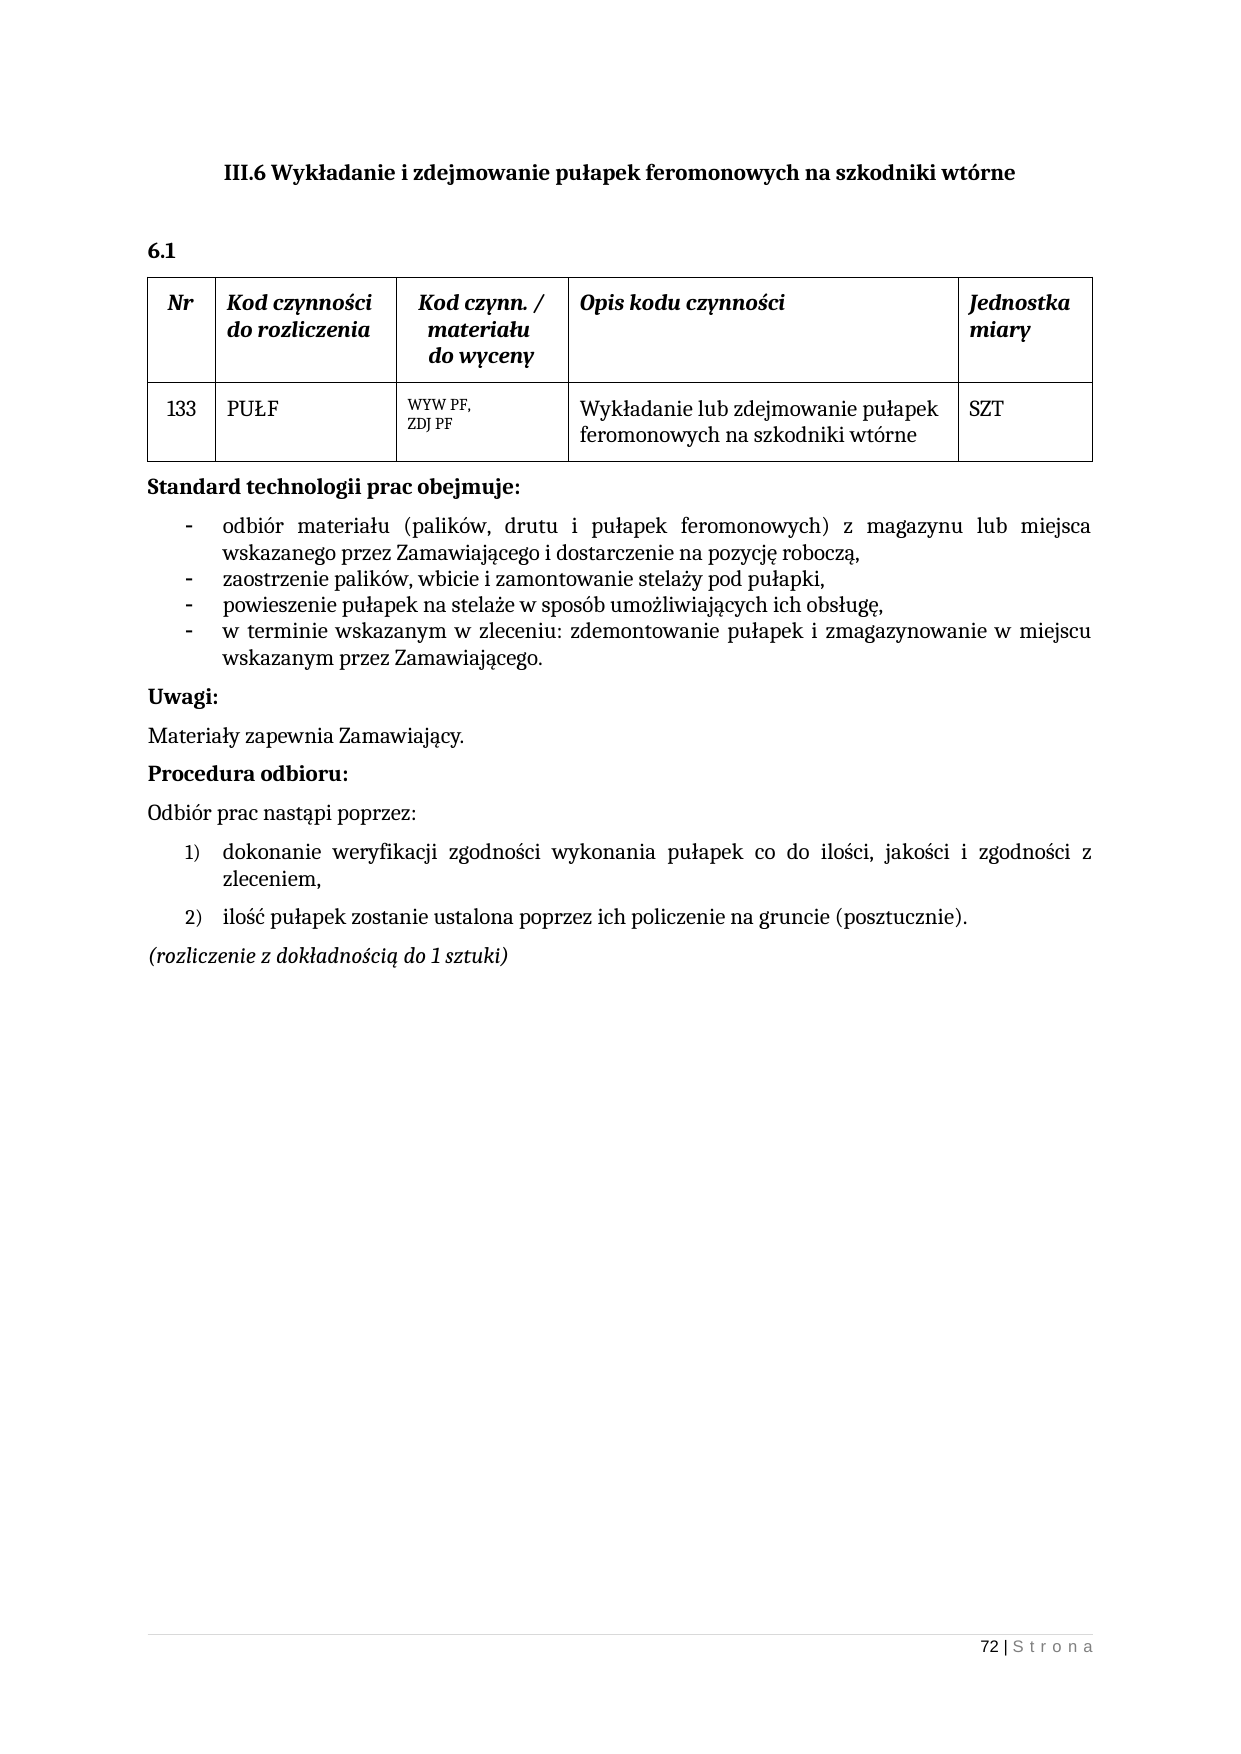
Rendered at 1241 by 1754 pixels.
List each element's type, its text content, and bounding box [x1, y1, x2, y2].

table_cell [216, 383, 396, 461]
text Standard technologii prac obejmuje: [148, 474, 1093, 500]
text Procedura odbioru: [148, 761, 1093, 788]
list odbiór materiału (palików, drutu i pułapek feromonowych) z magazynu lub miejsca wskazanego przez Zamawiającego i dostarczenie na pozycję roboczą, [185, 513, 1093, 566]
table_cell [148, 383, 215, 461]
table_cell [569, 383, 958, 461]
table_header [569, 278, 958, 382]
text (rozliczenie z dokładnością do 1 sztuki) [148, 943, 1093, 969]
text 6.1 [148, 238, 1093, 264]
list zaostrzenie palików, wbicie i zamontowanie stelaży pod pułapki, [185, 566, 1093, 592]
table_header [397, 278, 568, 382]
text Odbiór prac nastąpi poprzez: [148, 800, 1093, 826]
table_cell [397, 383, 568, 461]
list w terminie wskazanym w zleceniu: zdemontowanie pułapek i zmagazynowanie w miejscu wskazanym przez Zamawiającego. [185, 618, 1093, 671]
text Materiały zapewnia Zamawiający. [148, 722, 1093, 749]
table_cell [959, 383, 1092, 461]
list powieszenie pułapek na stelaże w sposób umożliwiających ich obsługę, [185, 592, 1093, 618]
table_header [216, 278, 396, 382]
list ilość pułapek zostanie ustalona poprzez ich policzenie na gruncie (posztucznie). [185, 904, 1093, 931]
text Uwagi: [148, 683, 1093, 710]
text III.6 Wykładanie i zdejmowanie pułapek feromonowych na szkodniki wtórne [148, 160, 1093, 186]
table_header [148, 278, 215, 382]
list dokonanie weryfikacji zgodności wykonania pułapek co do ilości, jakości i zgodności z zleceniem, [185, 839, 1093, 892]
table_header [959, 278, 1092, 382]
